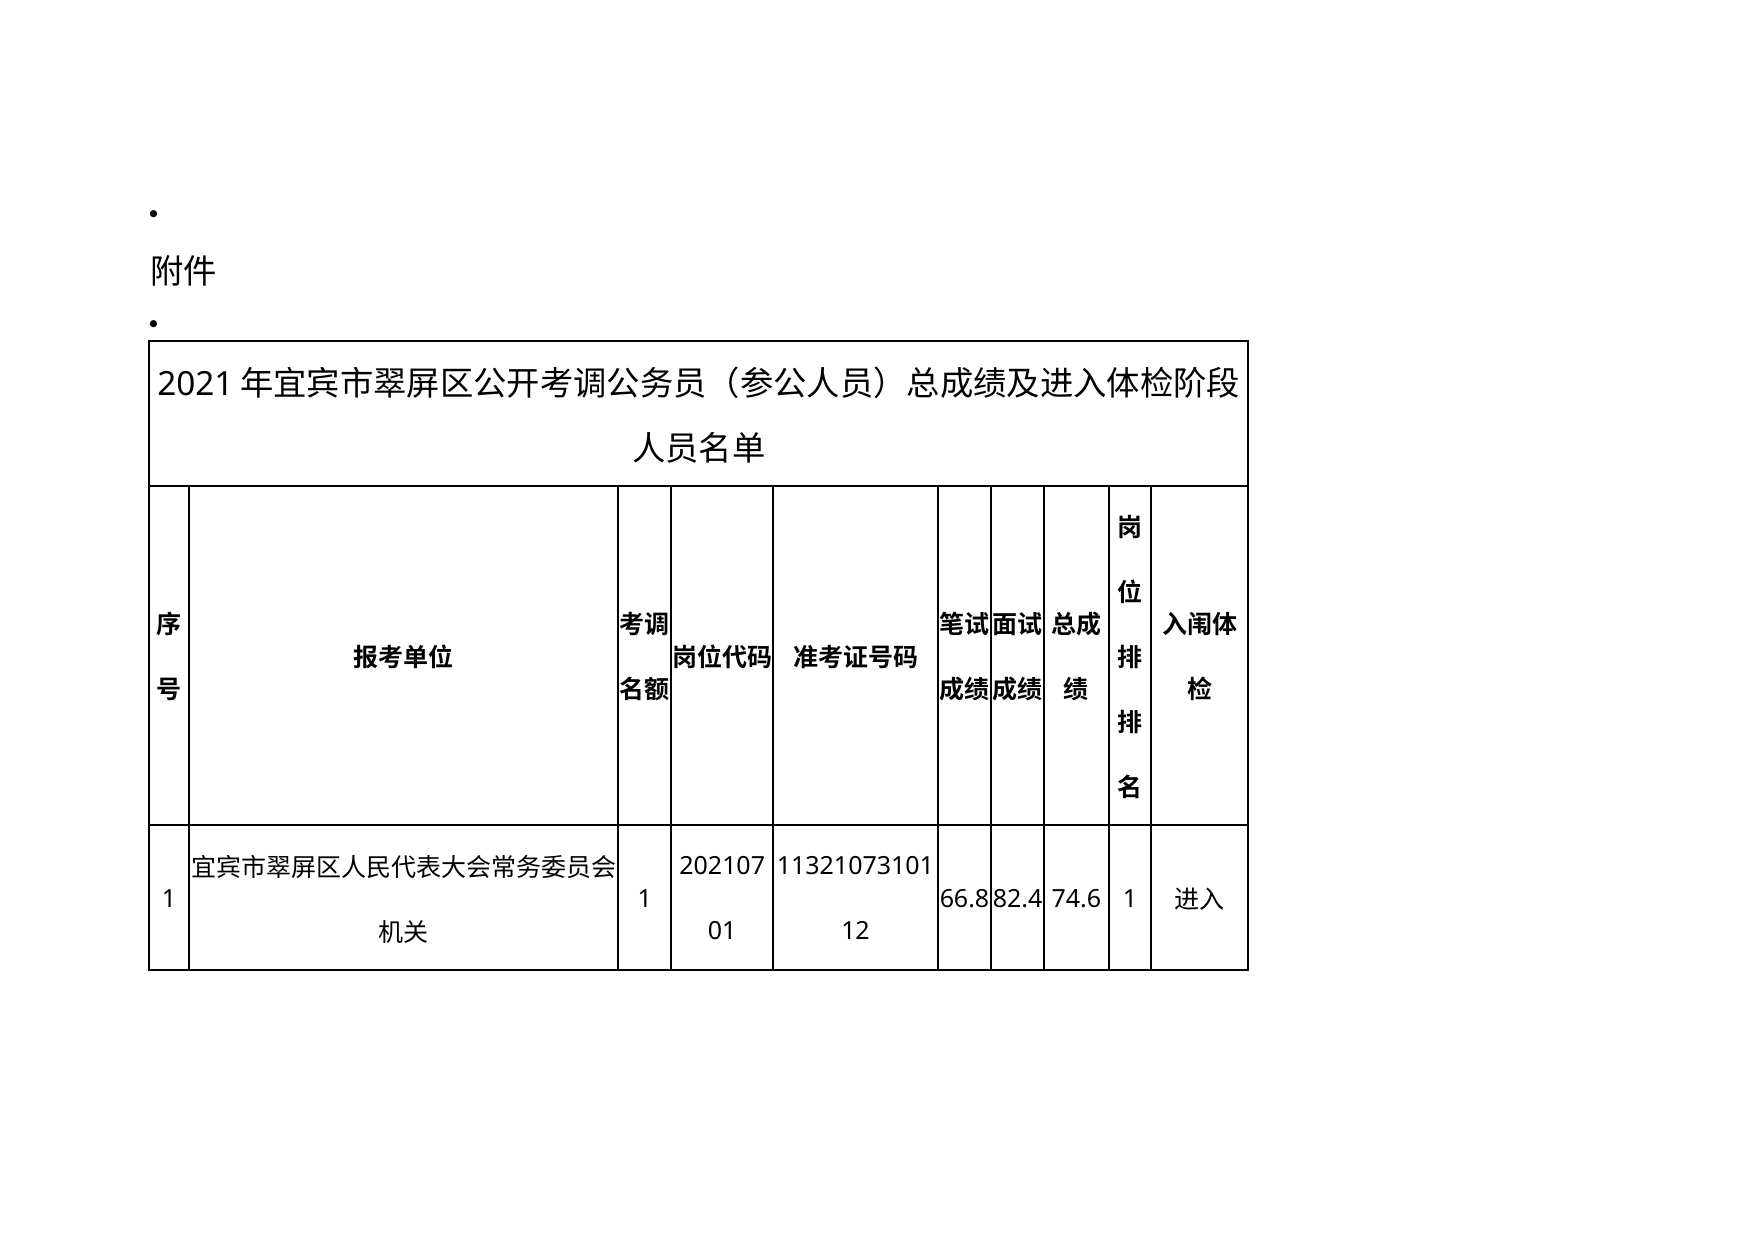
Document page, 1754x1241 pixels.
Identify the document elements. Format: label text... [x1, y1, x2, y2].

table_cell 宜宾市翠屏区人民代表大会常务委员会机关 [190, 826, 617, 969]
table_cell 66.8 [939, 826, 990, 969]
table_cell 1 [619, 826, 670, 969]
table_cell 74.6 [1045, 826, 1108, 969]
table_cell 报考单位 [190, 487, 617, 824]
table_cell 1 [150, 826, 188, 969]
table_cell 岗位代码 [672, 487, 772, 824]
table_cell 面试成绩 [992, 487, 1043, 824]
table_cell 总成绩 [1045, 487, 1108, 824]
table_cell 1132107310112 [774, 826, 937, 969]
table_cell 笔试成绩 [939, 487, 990, 824]
table_cell 准考证号码 [774, 487, 937, 824]
table_cell 82.4 [992, 826, 1043, 969]
table_cell 20210701 [672, 826, 772, 969]
table_cell 1 [1110, 826, 1150, 969]
table_cell 岗位排排名 [1110, 487, 1150, 824]
table_cell 考调名额 [619, 487, 670, 824]
table_cell 序号 [150, 487, 188, 824]
table_cell 进入 [1152, 826, 1247, 969]
text 附件 [150, 236, 1604, 301]
table_header 2021年宜宾市翠屏区公开考调公务员（参公人员）总成绩及进入体检阶段人员名单 [150, 342, 1247, 485]
table_cell 入闱体检 [1152, 487, 1247, 824]
